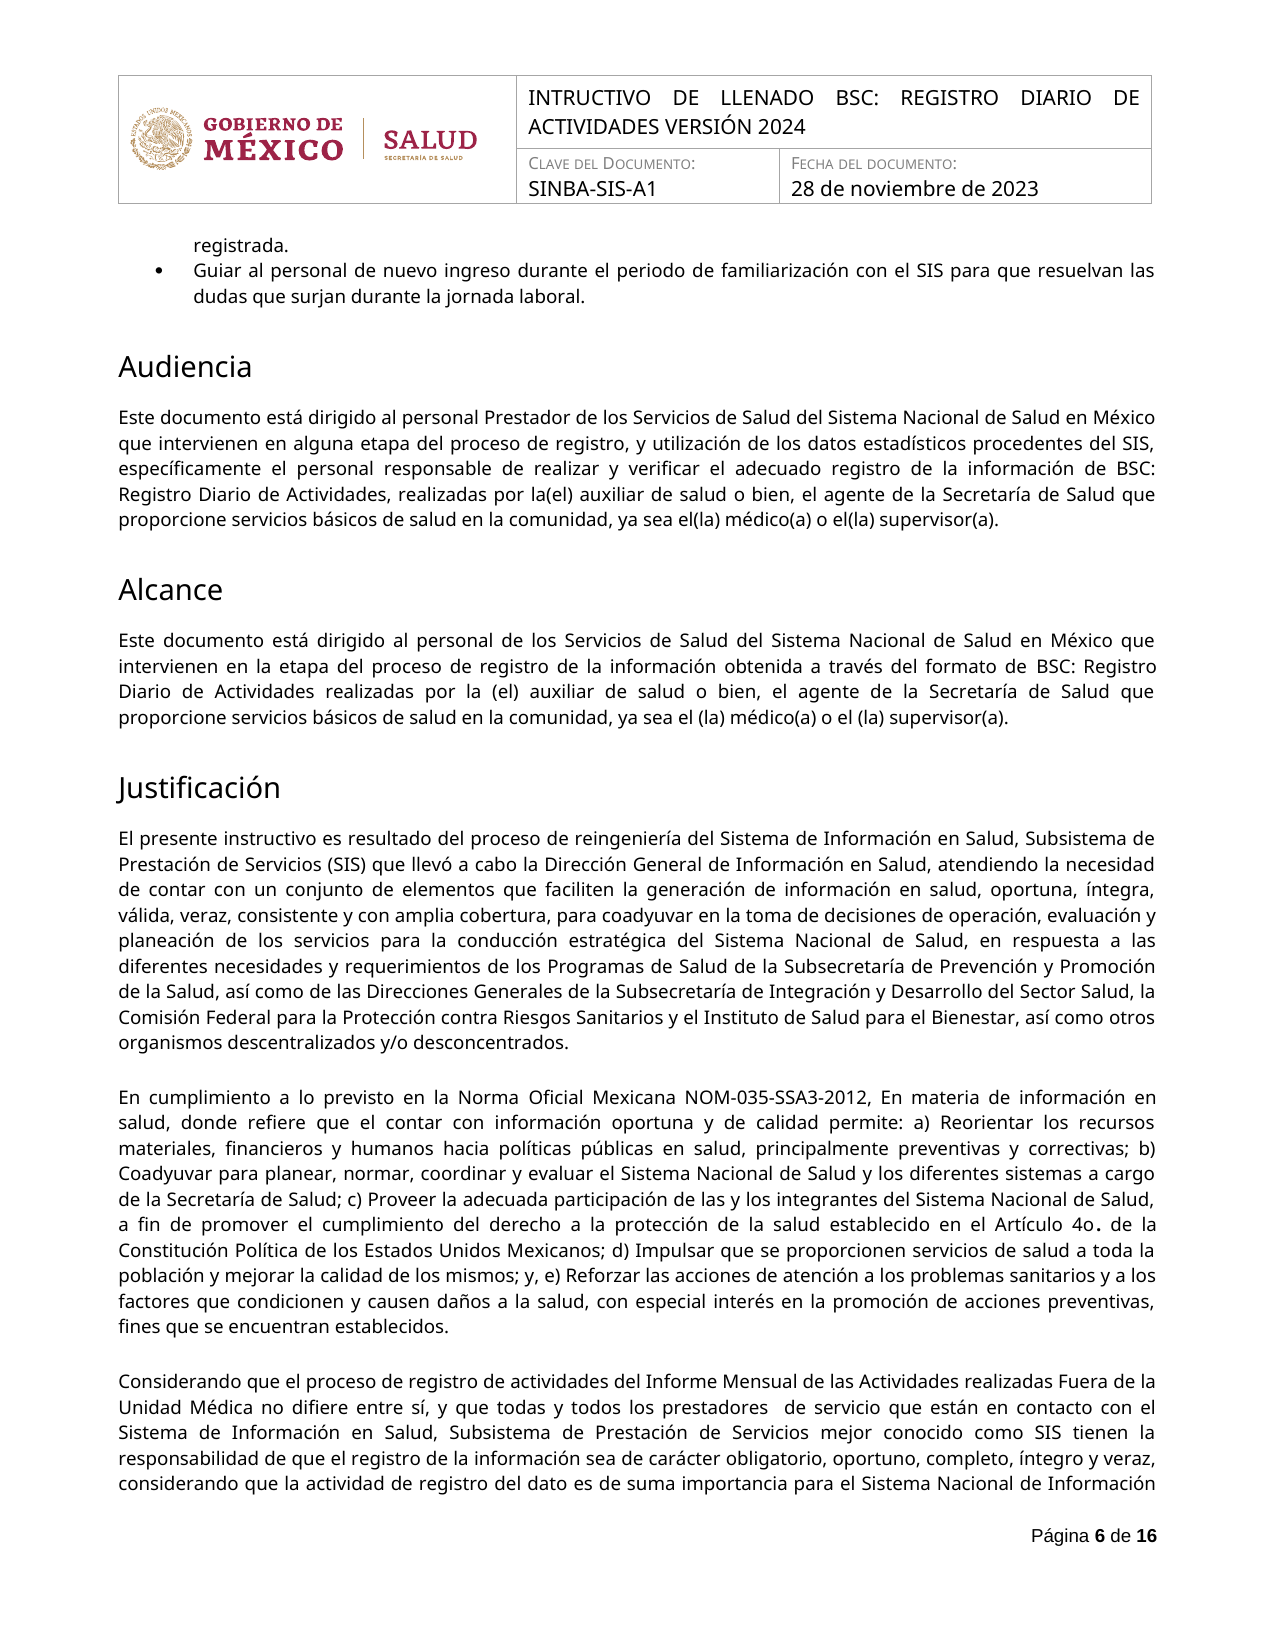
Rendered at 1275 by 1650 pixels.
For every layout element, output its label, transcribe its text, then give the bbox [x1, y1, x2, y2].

subtitle Alcance [118, 569, 1157, 609]
text En cumplimiento a lo previsto en la Norma Oficial Mexicana NOM-035-SSA3-2012, En materia de información en salud, donde refiere que el contar con información oportuna y de calidad permite: a) Reorientar los recursos materiales, financieros y humanos hacia políticas públicas en salud, principalmente preventivas y correctivas; b) Coadyuvar para planear, normar, coordinar y evaluar el Sistema Nacional de Salud y los diferentes sistemas a cargo de la Secretaría de Salud; c) Proveer la adecuada participación de las y los integrantes del Sistema Nacional de Salud, a fin de promover el cumplimiento del derecho a la protección de la salud establecido en el Artículo 4o. de la Constitución Política de los Estados Unidos Mexicanos; d) Impulsar que se proporcionen servicios de salud a toda la población y mejorar la calidad de los mismos; y, e) Reforzar las acciones de atención a los problemas sanitarios y a los factores que condicionen y causen daños a la salud, con especial interés en la promoción de acciones preventivas, fines que se encuentran establecidos. [118, 1084, 1157, 1339]
subtitle Audiencia [118, 346, 1157, 386]
text Este documento está dirigido al personal de los Servicios de Salud del Sistema Nacional de Salud en México que intervienen en la etapa del proceso de registro de la información obtenida a través del formato de BSC: Registro Diario de Actividades realizadas por la (el) auxiliar de salud o bien, el agente de la Secretaría de Salud que proporcione servicios básicos de salud en la comunidad, ya sea el (la) médico(a) o el (la) supervisor(a). [118, 628, 1157, 730]
list Guiar al personal de nuevo ingreso durante el periodo de familiarización con el SIS para que resuelvan las dudas que surjan durante la jornada laboral. [156, 258, 1157, 309]
text El presente instructivo es resultado del proceso de reingeniería del Sistema de Información en Salud, Subsistema de Prestación de Servicios (SIS) que llevó a cabo la Dirección General de Información en Salud, atendiendo la necesidad de contar con un conjunto de elementos que faciliten la generación de información en salud, oportuna, íntegra, válida, veraz, consistente y con amplia cobertura, para coadyuvar en la toma de decisiones de operación, evaluación y planeación de los servicios para la conducción estratégica del Sistema Nacional de Salud, en respuesta a las diferentes necesidades y requerimientos de los Programas de Salud de la Subsecretaría de Prevención y Promoción de la Salud, así como de las Direcciones Generales de la Subsecretaría de Integración y Desarrollo del Sector Salud, la Comisión Federal para la Protección contra Riesgos Sanitarios y el Instituto de Salud para el Bienestar, así como otros organismos descentralizados y/o desconcentrados. [118, 825, 1157, 1055]
text Este documento está dirigido al personal Prestador de los Servicios de Salud del Sistema Nacional de Salud en México que intervienen en alguna etapa del proceso de registro, y utilización de los datos estadísticos procedentes del SIS, específicamente el personal responsable de realizar y verificar el adecuado registro de la información de BSC: Registro Diario de Actividades, realizadas por la(el) auxiliar de salud o bien, el agente de la Secretaría de Salud que proporcione servicios básicos de salud en la comunidad, ya sea el(la) médico(a) o el(la) supervisor(a). [118, 404, 1157, 532]
subtitle Justificación [118, 767, 1157, 807]
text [118, 1368, 1157, 1496]
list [156, 232, 1157, 258]
